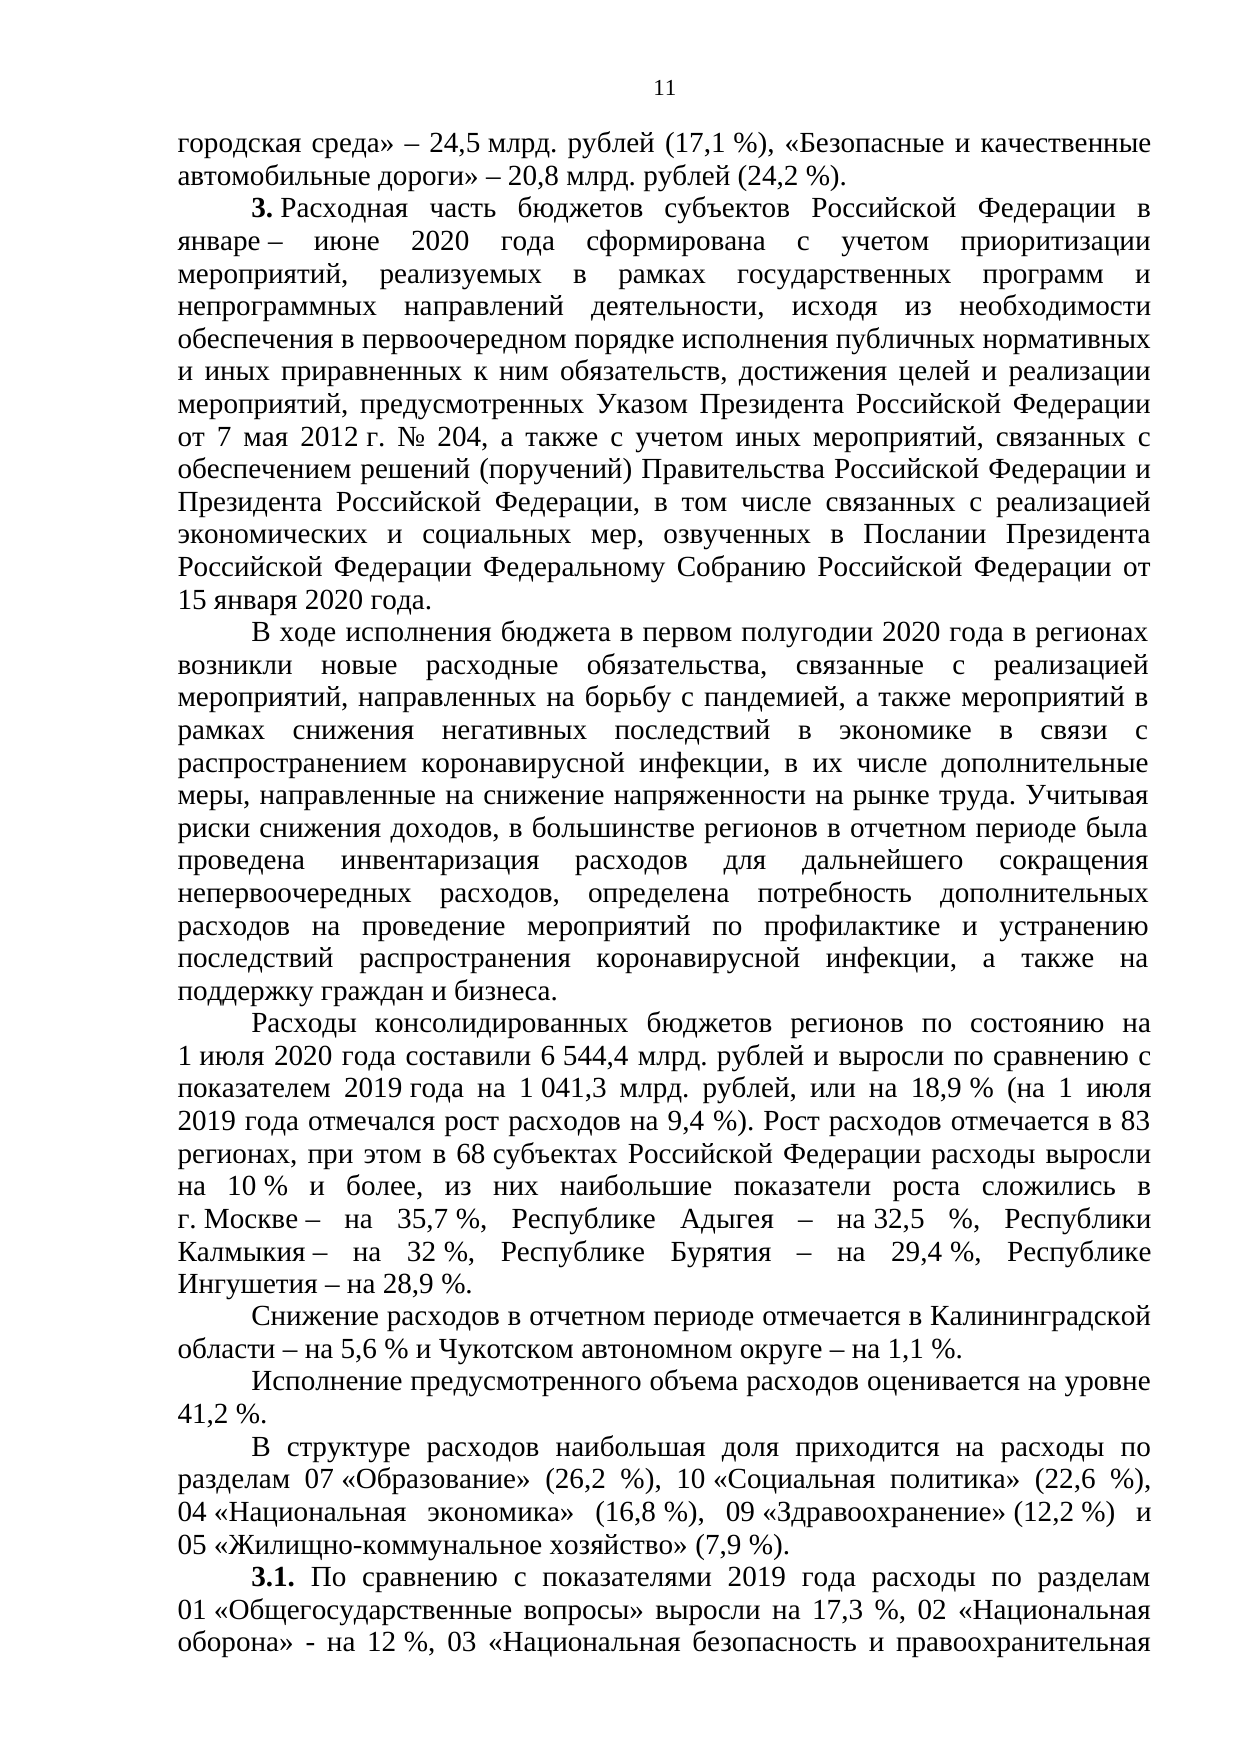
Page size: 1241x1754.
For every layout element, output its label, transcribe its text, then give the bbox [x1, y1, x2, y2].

text В ходе исполнения бюджета в первом полугодии 2020 года в регионах возникли новые расходные обязательства, связанные с реализацией мероприятий, направленных на борьбу с пандемией, а также мероприятий в рамках снижения негативных последствий в экономике в связи с распространением коронавирусной инфекции, в их числе дополнительные меры, направленные на снижение напряженности на рынке труда. Учитывая риски снижения доходов, в большинстве регионов в отчетном периоде была проведена инвентаризация расходов для дальнейшего сокращения непервоочередных расходов, определена потребность дополнительных расходов на проведение мероприятий по профилактике и устранению последствий распространения коронавирусной инфекции, а также на поддержку граждан и бизнеса. [177, 615, 1149, 1006]
text Расходы консолидированных бюджетов регионов по состоянию на 1 июля 2020 года составили 6 544,4 млрд. рублей и выросли по сравнению с показателем 2019 года на 1 041,3 млрд. рублей, или на 18,9 % (на 1 июля 2019 года отмечался рост расходов на 9,4 %). Рост расходов отмечается в 83 регионах, при этом в 68 субъектах Российской Федерации расходы выросли на 10 % и более, из них наибольшие показатели роста сложились в г. Москве – на 35,7 %, Республике Адыгея – на 32,5 %, Республики Калмыкия – на 32 %, Республике Бурятия – на 29,4 %, Республике Ингушетия – на 28,9 %. [177, 1006, 1152, 1300]
text Исполнение предусмотренного объема расходов оценивается на уровне 41,2 %. [177, 1365, 1152, 1430]
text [177, 1560, 1152, 1658]
text Снижение расходов в отчетном периоде отмечается в Калининградской области – на 5,6 % и Чукотском автономном округе – на 1,1 %. [177, 1300, 1152, 1365]
text 3. Расходная часть бюджетов субъектов Российской Федерации в январе – июне 2020 года сформирована с учетом приоритизации мероприятий, реализуемых в рамках государственных программ и непрограммных направлений деятельности, исходя из необходимости обеспечения в первоочередном порядке исполнения публичных нормативных и иных приравненных к ним обязательств, достижения целей и реализации мероприятий, предусмотренных Указом Президента Российской Федерации от 7 мая 2012 г. № 204, а также с учетом иных мероприятий, связанных с обеспечением решений (поручений) Правительства Российской Федерации и Президента Российской Федерации, в том числе связанных с реализацией экономических и социальных мер, озвученных в Послании Президента Российской Федерации Федеральному Собранию Российской Федерации от 15 января 2020 года. [177, 192, 1152, 615]
text В структуре расходов наибольшая доля приходится на расходы по разделам 07 «Образование» (26,2 %), 10 «Социальная политика» (22,6 %), 04 «Национальная экономика» (16,8 %), 09 «Здравоохранение» (12,2 %) и 05 «Жилищно-коммунальное хозяйство» (7,9 %). [177, 1430, 1152, 1560]
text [177, 126, 1152, 192]
